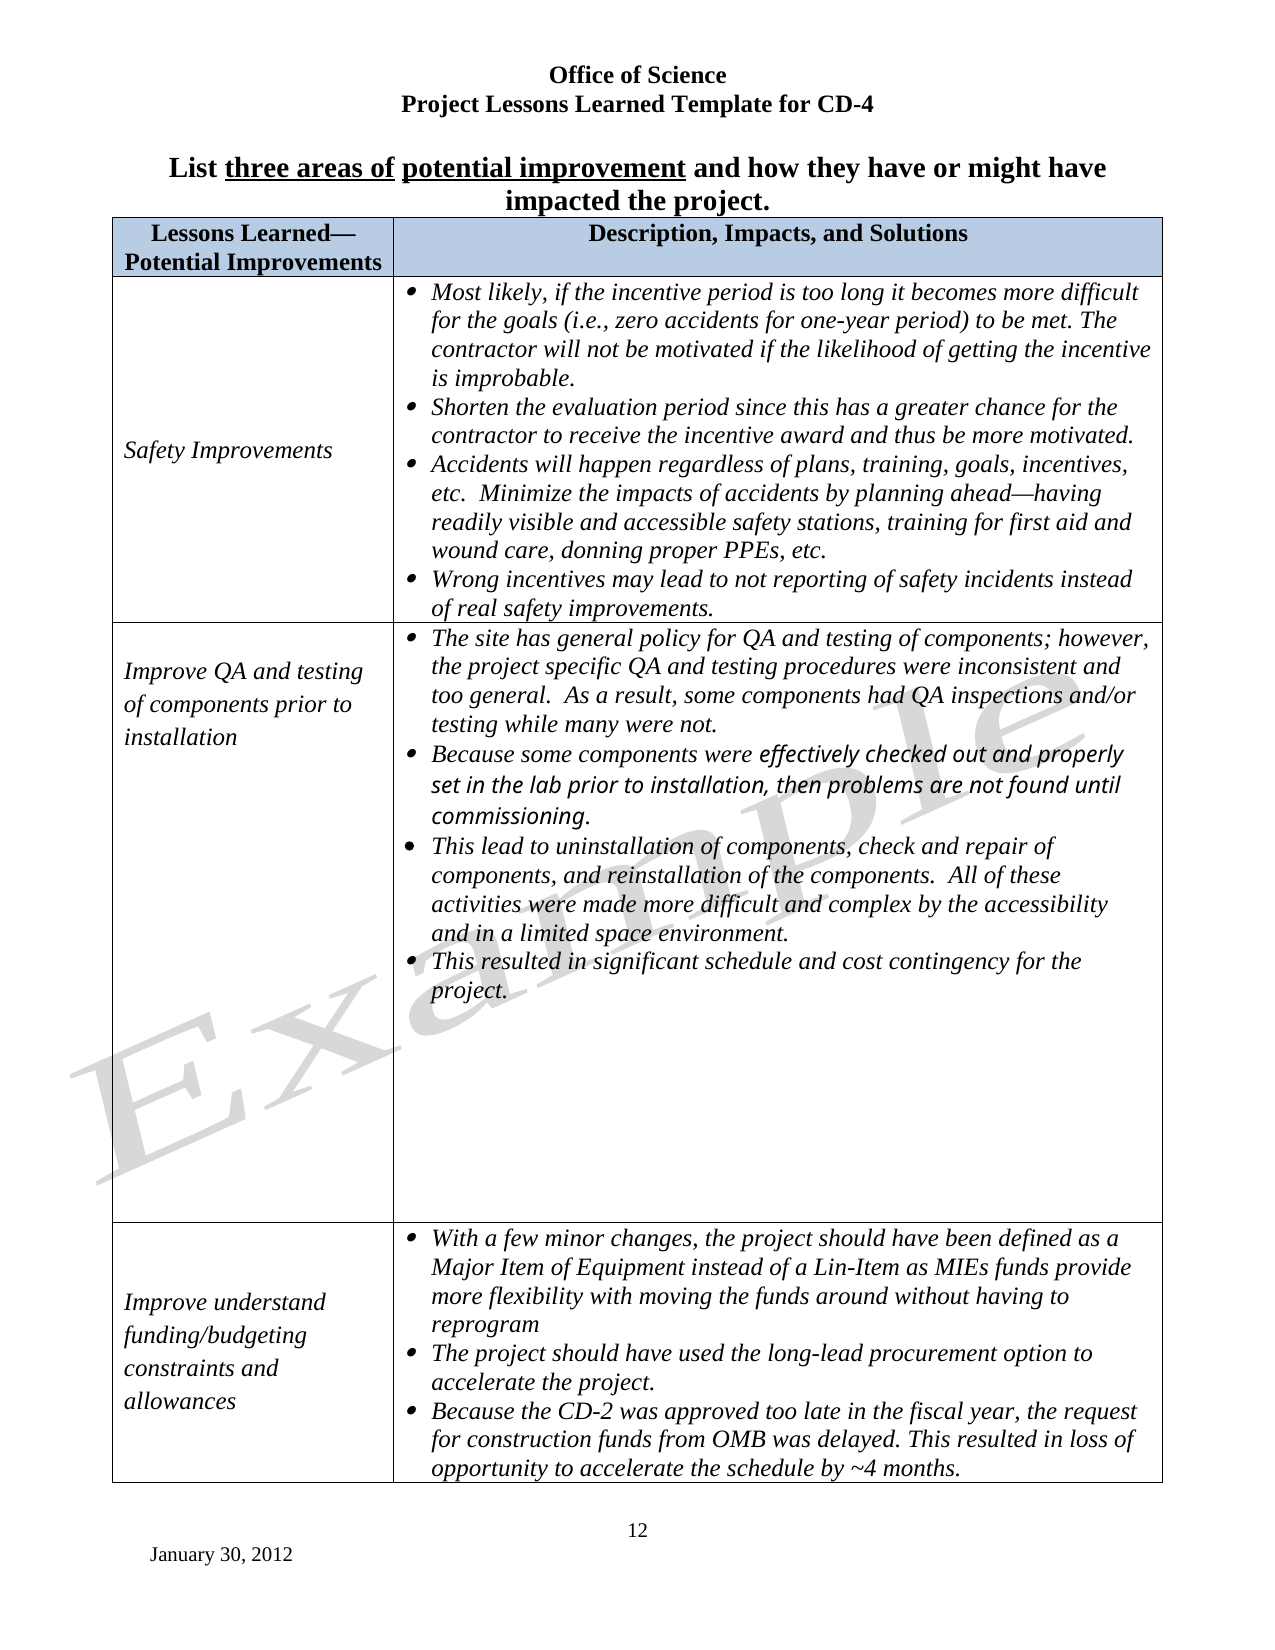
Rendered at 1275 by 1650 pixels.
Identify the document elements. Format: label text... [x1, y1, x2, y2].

table_cell Most likely, if the incentive period is too long it becomes more difficult for the goals (i.e., zero accidents for one-year period) to be met. The contractor will not be motivated if the likelihood of getting the incentive is improbable. Shorten the evaluation period since this has a greater chance for the contractor to receive the incentive award and thus be more motivated. Accidents will happen regardless of plans, training, goals, incentives, etc. Minimize the impacts of accidents by planning ahead—having readily visible and accessible safety stations, training for first aid and wound care, donning proper PPEs, etc. Wrong incentives may lead to not reporting of safety incidents instead of real safety improvements. [394, 277, 1162, 622]
table_header Description, Impacts, and Solutions [394, 218, 1162, 276]
text List three areas of potential improvement and how they have or might have impacted the project. [150, 150, 1125, 217]
table_header Lessons Learned—Potential Improvements [113, 218, 393, 276]
table_cell The site has general policy for QA and testing of components; however, the project specific QA and testing procedures were inconsistent and too general. As a result, some components had QA inspections and/or testing while many were not. Because some components were effectively checked out and properly set in the lab prior to installation, then problems are not found until commissioning. This lead to uninstallation of components, check and repair of components, and reinstallation of the components. All of these activities were made more difficult and complex by the accessibility and in a limited space environment. This resulted in significant schedule and cost contingency for the project. [394, 623, 1162, 1222]
table_cell Improve QA and testing of components prior to installation [113, 623, 393, 1222]
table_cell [394, 1223, 1162, 1482]
table_cell Safety Improvements [113, 277, 393, 622]
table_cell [113, 1223, 393, 1482]
